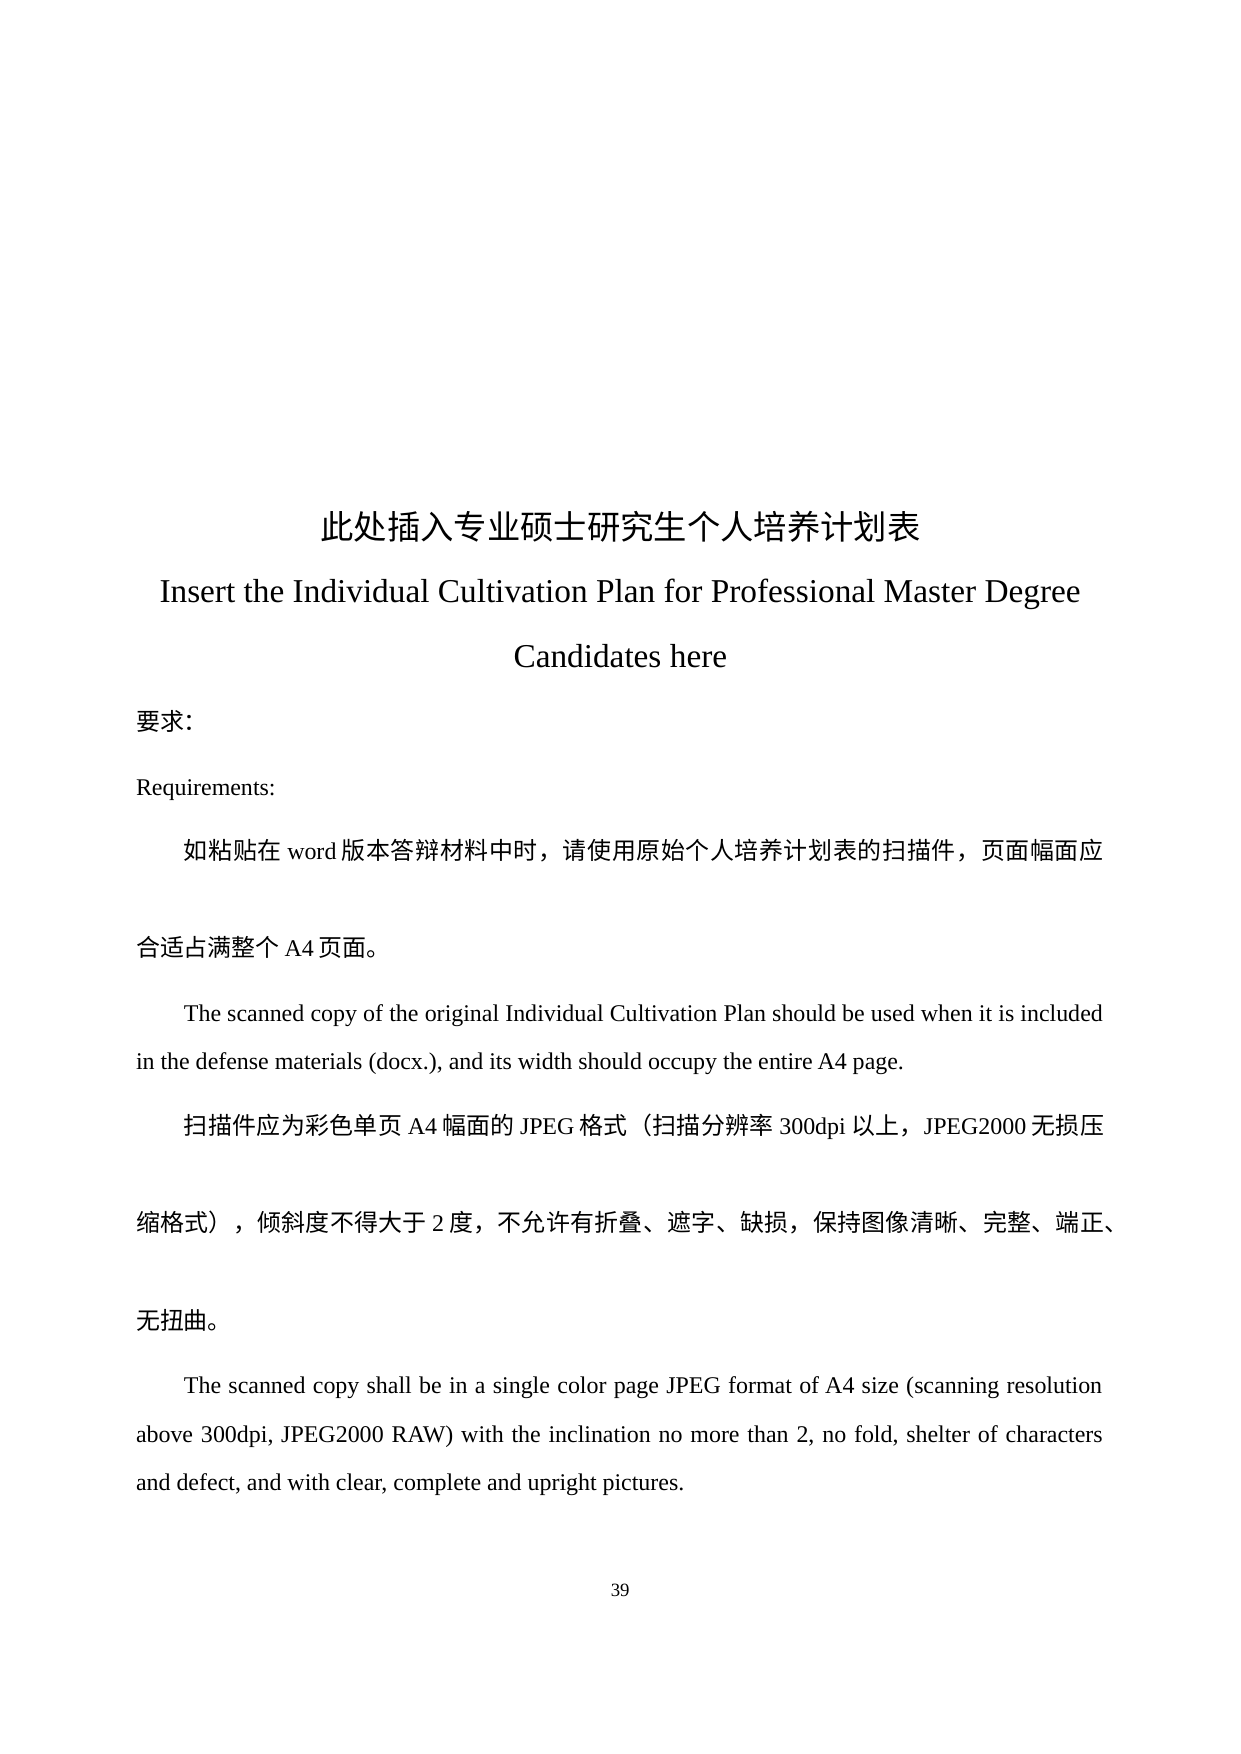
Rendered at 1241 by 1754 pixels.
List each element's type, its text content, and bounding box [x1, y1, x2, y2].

text The scanned copy of the original Individual Cultivation Plan should be used when it is included in the defense materials (docx.), and its width should occupy the entire A4 page. [136, 996, 1104, 1077]
text 扫描件应为彩色单页A4幅面的JPEG格式（扫描分辨率300dpi以上，JPEG2000无损压缩格式），倾斜度不得大于2度，不允许有折叠、遮字、缺损，保持图像清晰、完整、端正、无扭曲。 [136, 1091, 1104, 1351]
text Insert the Individual Cultivation Plan for Professional Master Degree Candidates here [136, 558, 1104, 688]
text The scanned copy shall be in a single color page JPEG format of A4 size (scanning resolution above 300dpi, JPEG2000 RAW) with the inclination no more than 2, no fold, shelter of characters and defect, and with clear, complete and upright pictures. [136, 1368, 1104, 1498]
text 此处插入专业硕士研究生个人培养计划表 [136, 493, 1104, 558]
text 如粘贴在word版本答辩材料中时，请使用原始个人培养计划表的扫描件，页面幅面应合适占满整个A4页面。 [136, 816, 1104, 979]
text Requirements: [136, 770, 1104, 803]
text 要求： [136, 688, 1104, 753]
